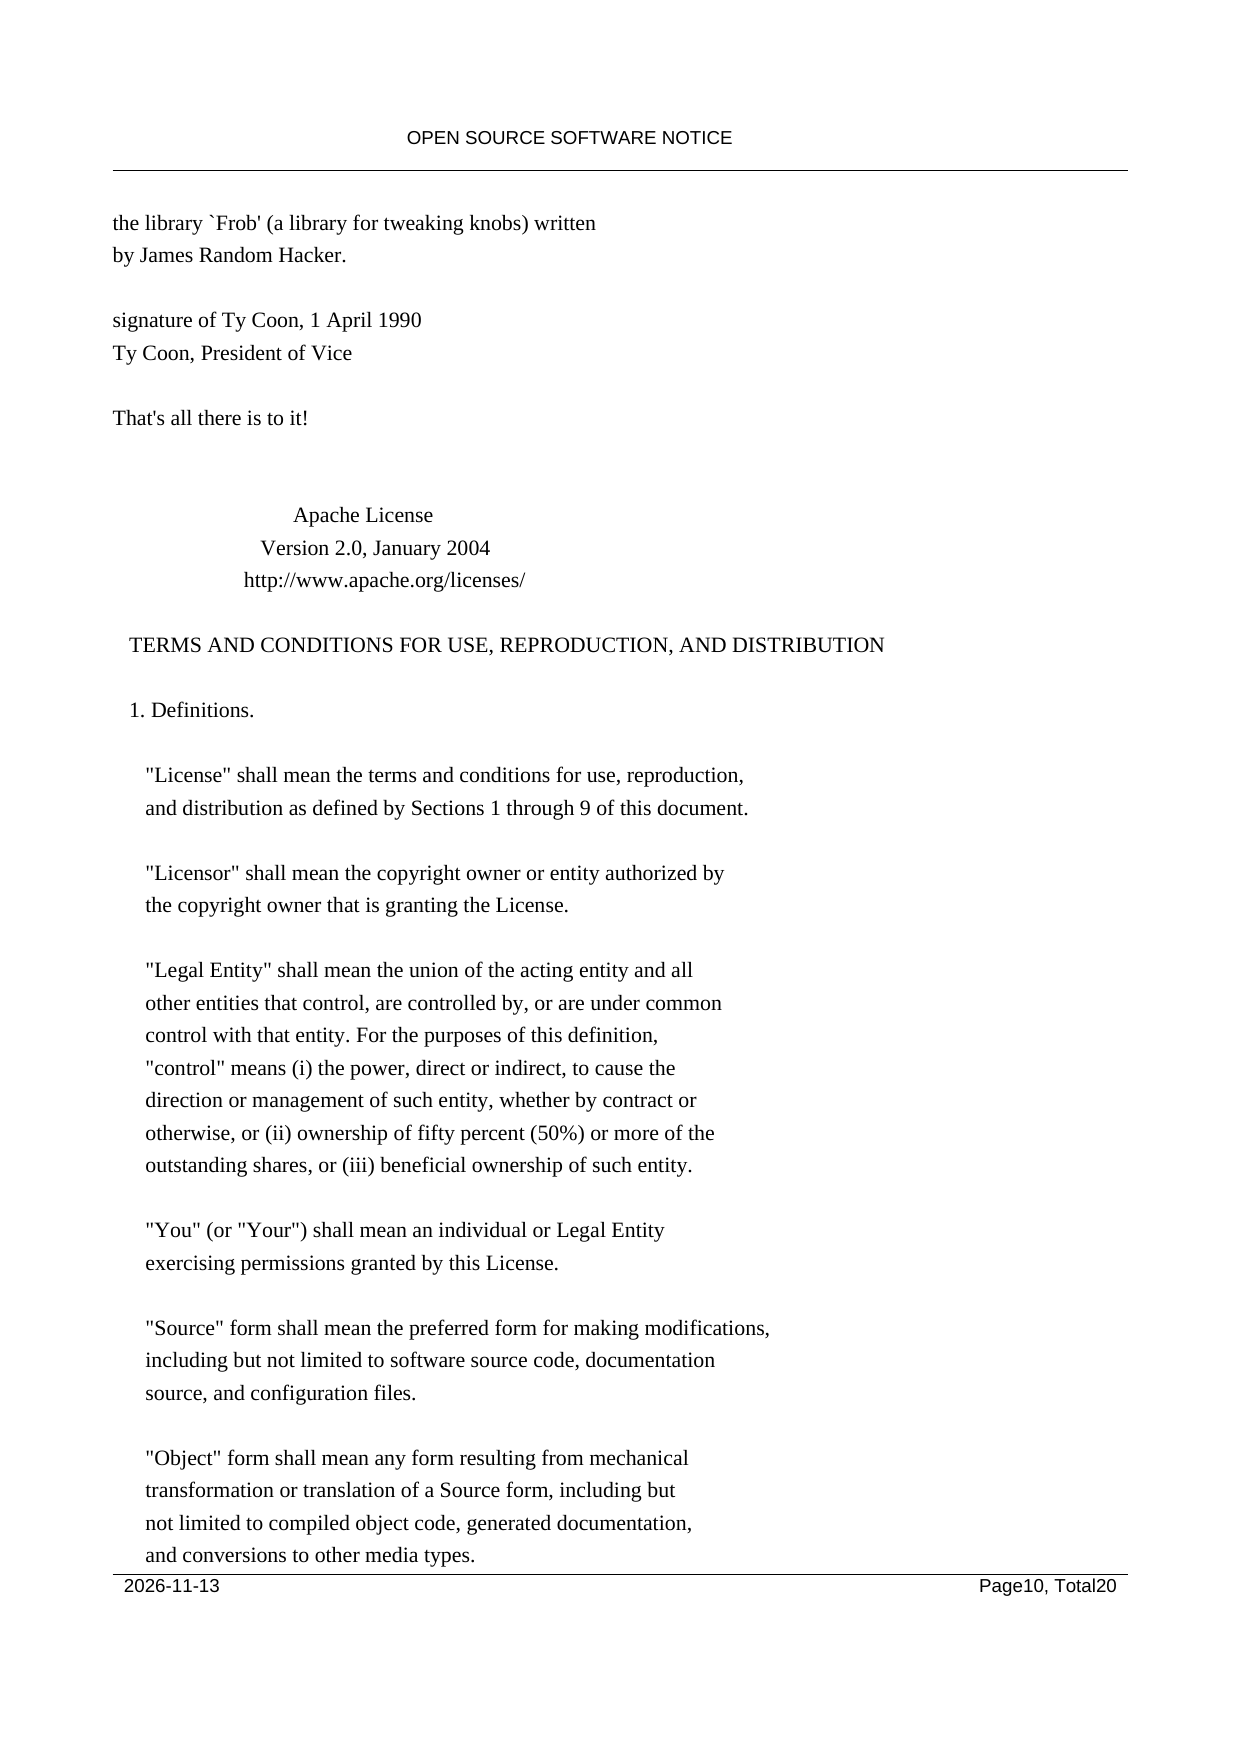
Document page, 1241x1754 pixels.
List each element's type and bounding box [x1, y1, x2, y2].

text [112, 206, 1128, 1571]
